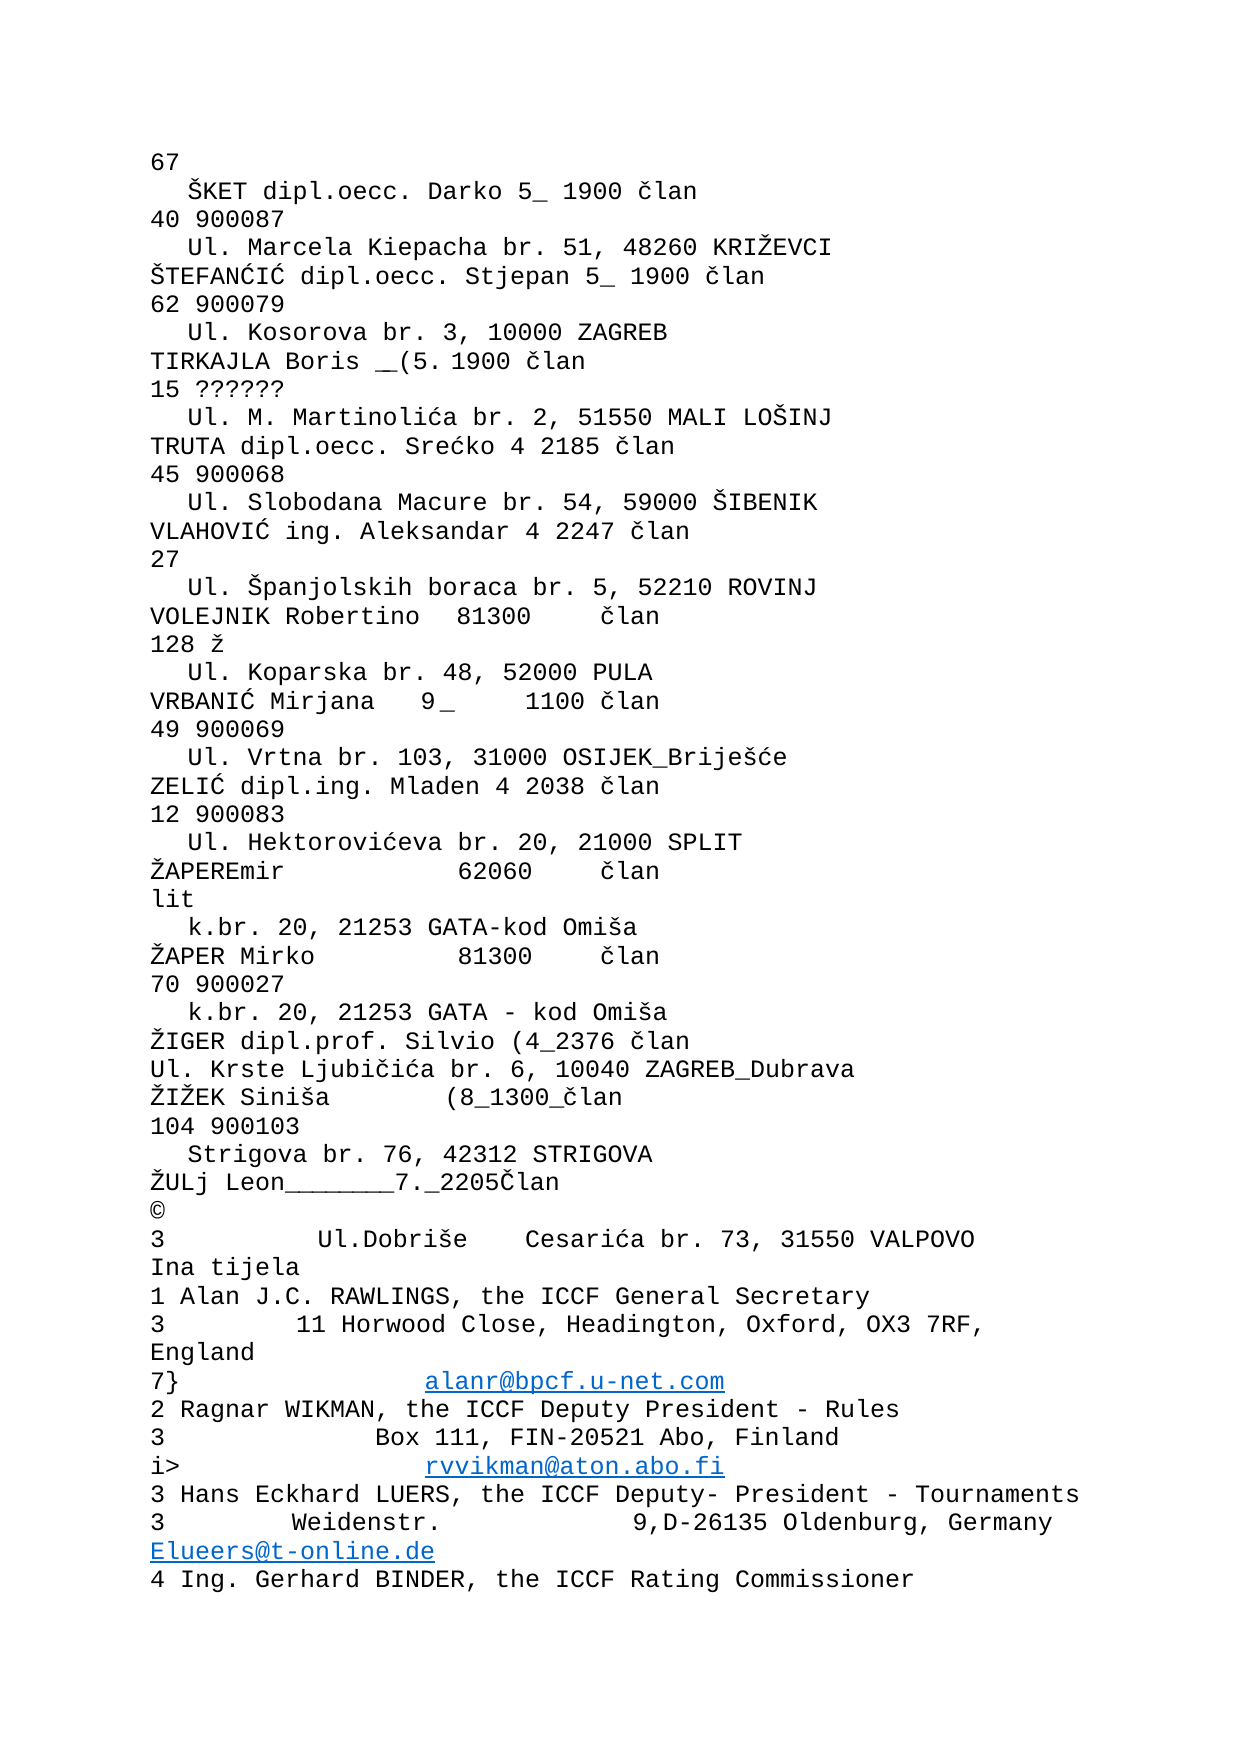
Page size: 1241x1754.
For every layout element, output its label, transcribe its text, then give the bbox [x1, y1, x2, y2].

text 1 Alan J.C. RAWLINGS, the ICCF General Secretary [150, 1283, 1090, 1312]
text ŠKET dipl.oecc. Darko 5_ 1900 član [150, 178, 1090, 207]
text 49 900069 [150, 717, 1090, 745]
text Ina tijela [150, 1255, 1090, 1283]
text Ul. Krste Ljubičića br. 6, 10040 ZAGREB_Dubrava ŽIŽEK Siniša (8_1300 član [150, 1057, 1090, 1113]
text Ul. Hektorovićeva br. 20, 21000 SPLIT ŽAPEREmir 6 2060 član [150, 830, 1090, 887]
text Ul. Vrtna br. 103, 31000 OSIJEK_Briješće ZELIĆ dipl.ing. Mladen 4 2038 član [150, 745, 1090, 802]
text 3 Ul. Dobriše Cesarića br. 73, 31550 VALPOVO [150, 1227, 1090, 1255]
text 67 [150, 150, 1090, 178]
text 3 11 Horwood Close, Headington, Oxford, OX3 7RF, England [150, 1312, 1090, 1368]
text 3 Box 111, FIN-20521 Abo, Finland [150, 1425, 1090, 1453]
text 7} alanr@bpcf.u-net.com [150, 1368, 1090, 1397]
text 45 900068 [150, 462, 1090, 490]
text Ul. Koparska br. 48, 52000 PULA VRBANIĆ Mirjana 9 _ 1100 član [150, 660, 1090, 717]
text k.br. 20, 21253 GATA - kod Omiša ŽIGER dipl.prof. Silvio (4_2376 član [150, 1000, 1090, 1057]
text 70 900027 [150, 972, 1090, 1000]
text Ul. Španjolskih boraca br. 5, 52210 ROVINJ VOLEJNIK Robertino 8 1300 član [150, 575, 1090, 632]
text 128 ž [150, 632, 1090, 660]
text 62 900079 [150, 292, 1090, 320]
text © [150, 1198, 1090, 1227]
text 12 900083 [150, 802, 1090, 830]
text 104 900103 [150, 1113, 1090, 1142]
text 2 Ragnar WIKMAN, the ICCF Deputy President - Rules [150, 1397, 1090, 1425]
text 15 ?????? [150, 377, 1090, 405]
text 27 [150, 547, 1090, 575]
text 3 Hans Eckhard LUERS, the ICCF Deputy- President - Tournaments [150, 1482, 1090, 1510]
text Strigova br. 76, 42312 STRIGOVA ŽULj Leon 7._2205 Član [150, 1142, 1090, 1198]
text 4 Ing. Gerhard BINDER, the ICCF Rating Commissioner [150, 1567, 1090, 1595]
text Ul. Slobodana Macure br. 54, 59000 ŠIBENIK VLAHOVIĆ ing. Aleksandar 4 2247 član [150, 490, 1090, 547]
text Ul. Marcela Kiepacha br. 51, 48260 KRIŽEVCI ŠTEFANĆIĆ dipl.oecc. Stjepan 5_ 1900 član [150, 235, 1090, 292]
text Ul. M. Martinolića br. 2, 51550 MALI LOŠINJ TRUTA dipl.oecc. Srećko 4 2185 član [150, 405, 1090, 462]
text 3 Weidenstr. 9, D-26135 Oldenburg, Germany [150, 1510, 1090, 1538]
text i> rvvikman@aton.abo.fi [150, 1453, 1090, 1482]
text k.br. 20, 21253 GATA-kod Omiša ŽAPER Mirko 8 1300 član [150, 915, 1090, 972]
text Elueers@t-online.de [150, 1538, 1090, 1567]
text lit [150, 887, 1090, 915]
text Ul. Kosorova br. 3, 10000 ZAGREB TIRKAJLA Boris (5 1900 član [150, 320, 1090, 377]
text 40 900087 [150, 207, 1090, 235]
